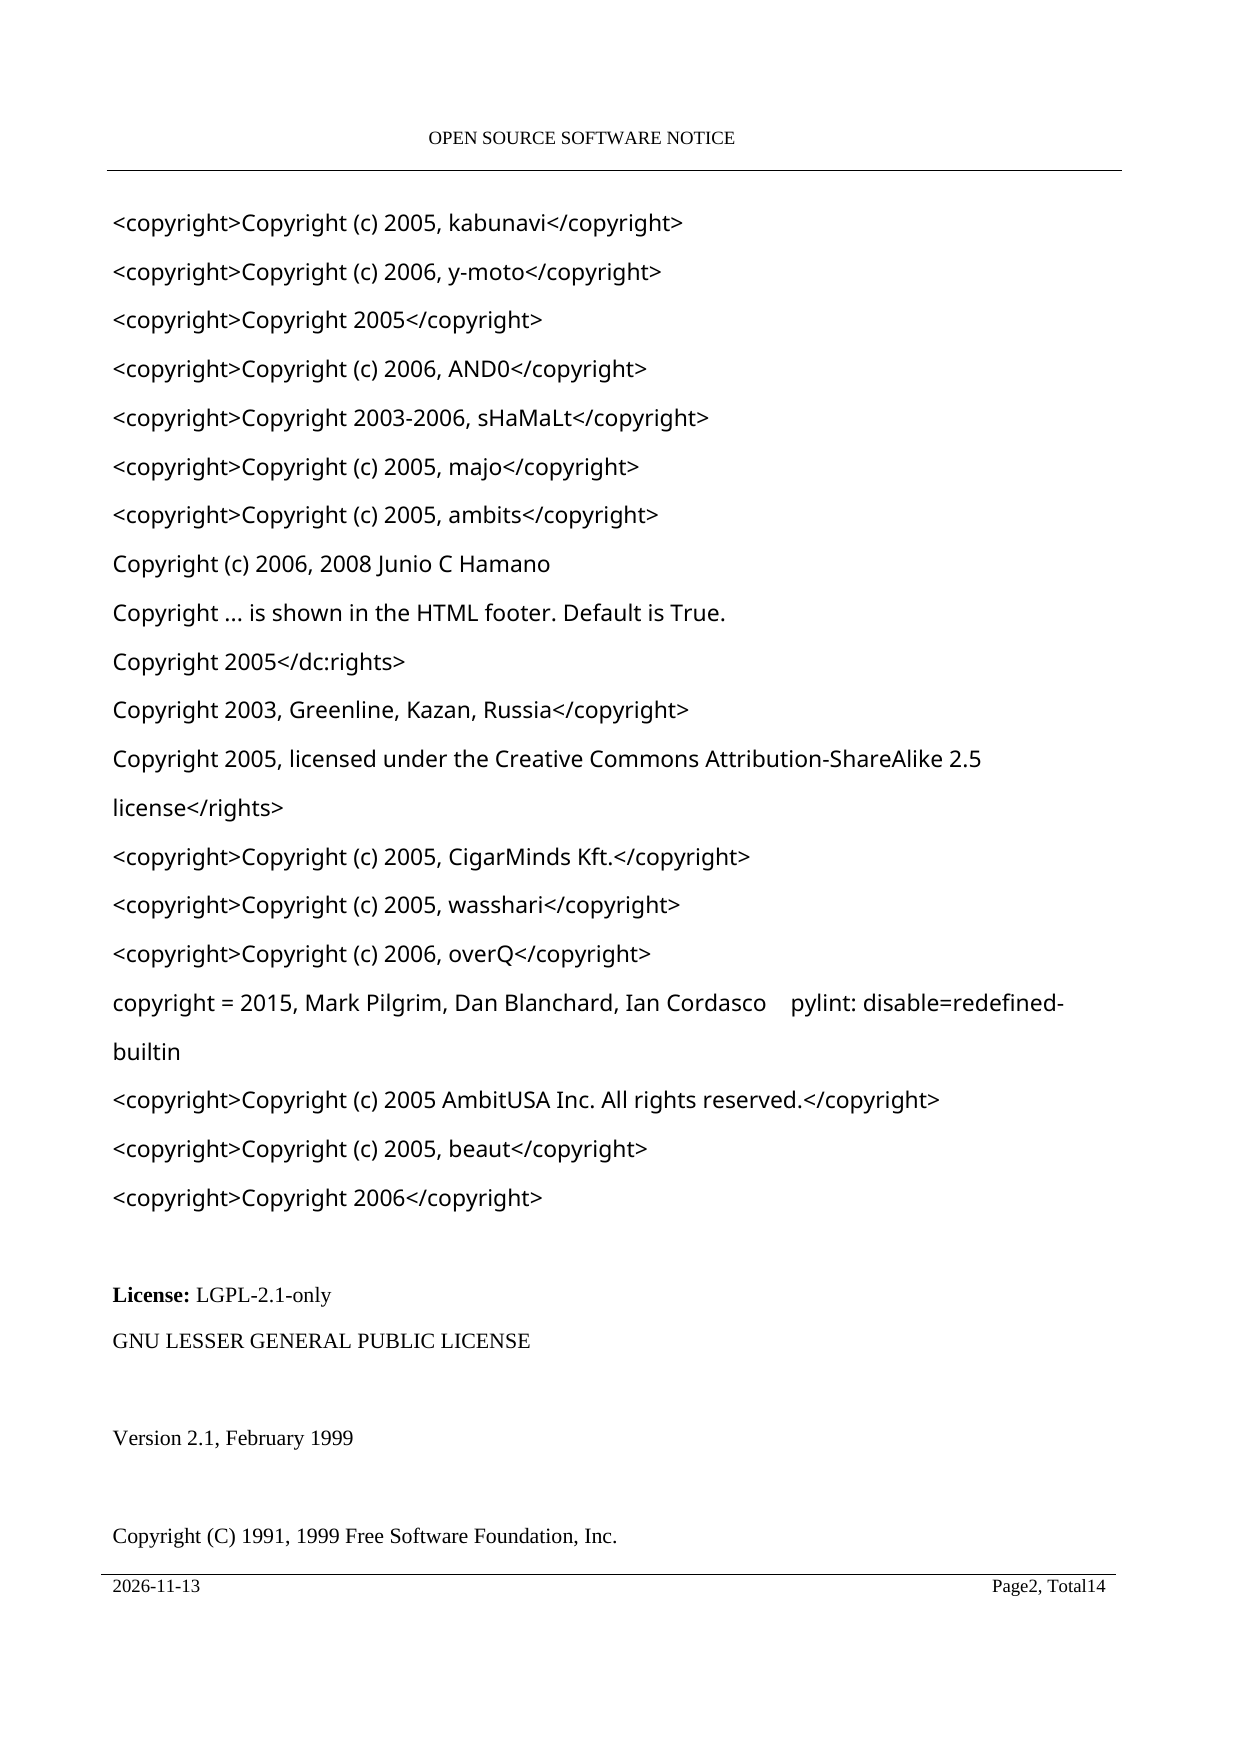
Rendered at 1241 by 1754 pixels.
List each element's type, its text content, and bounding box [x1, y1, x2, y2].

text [112, 206, 1128, 1263]
text License: LGPL-2.1-only [112, 1279, 1128, 1311]
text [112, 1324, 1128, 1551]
